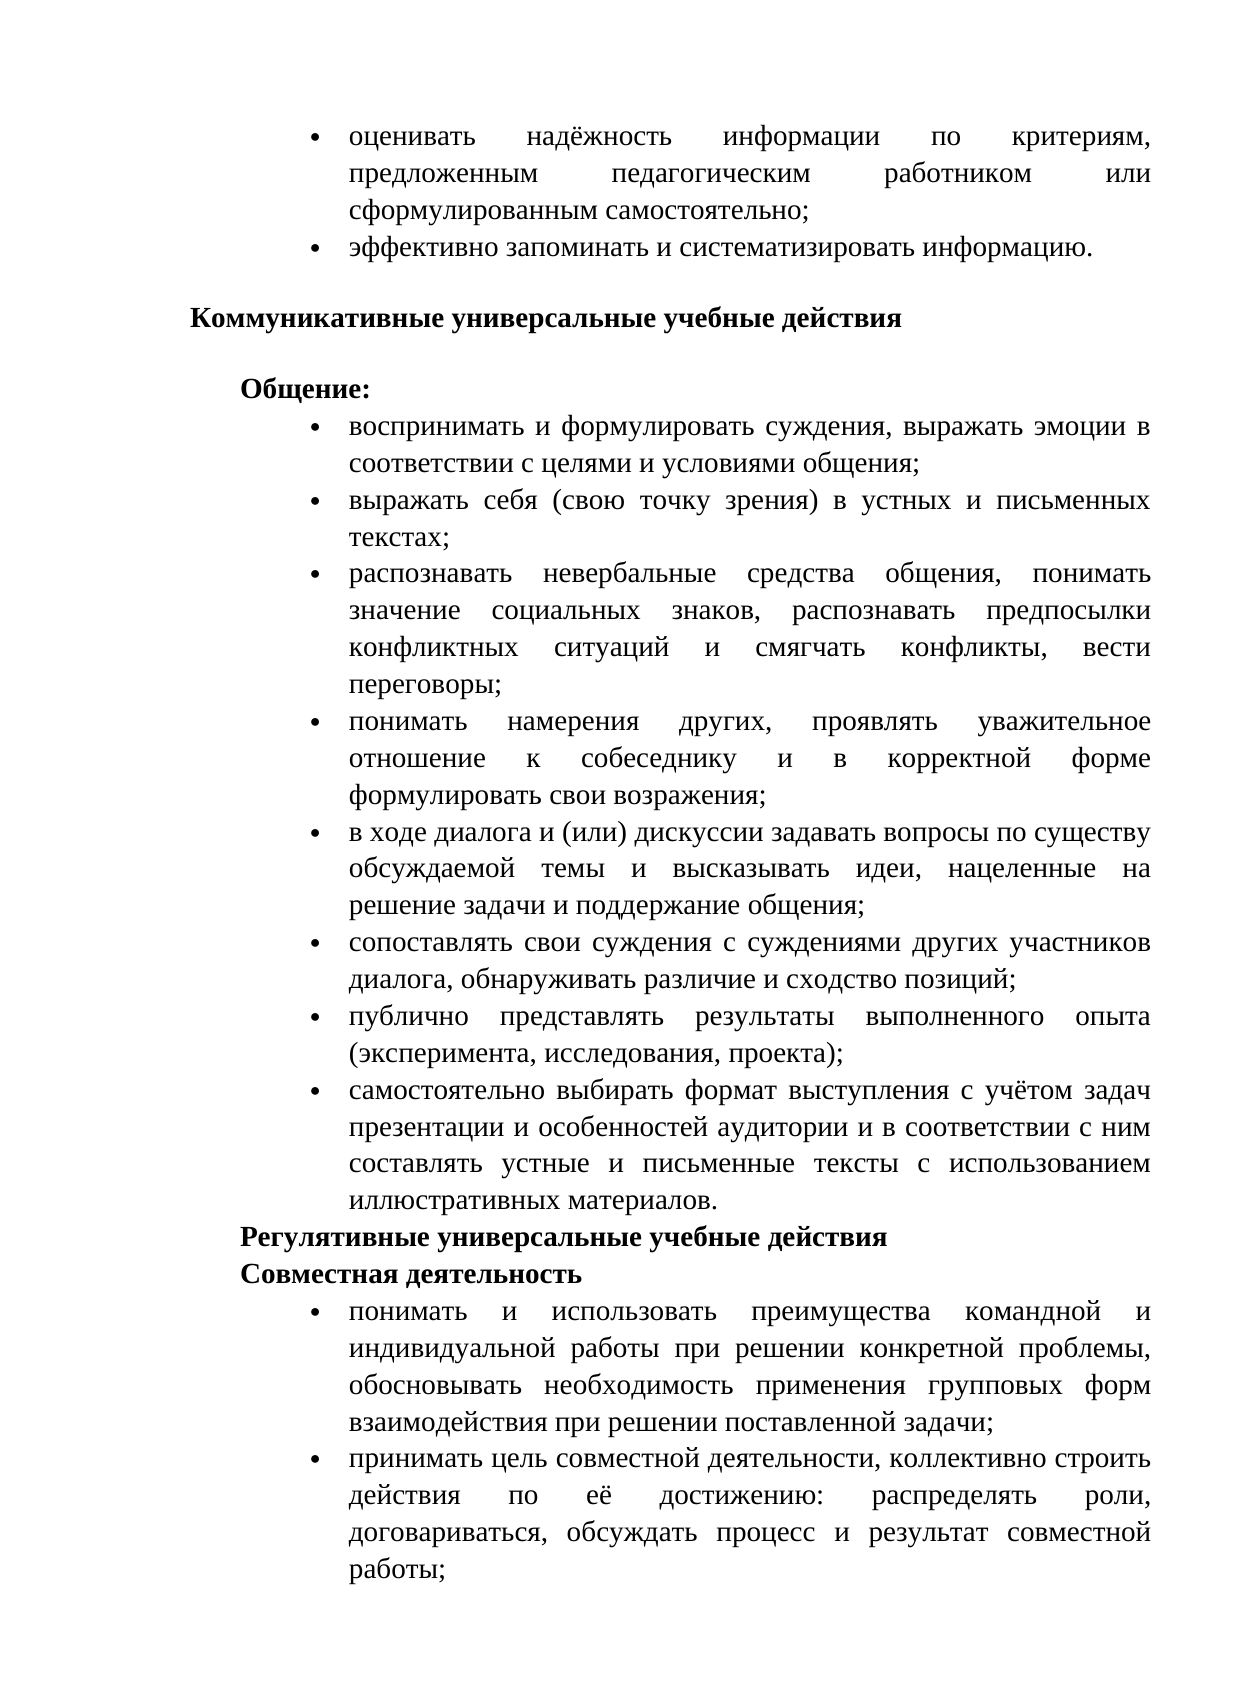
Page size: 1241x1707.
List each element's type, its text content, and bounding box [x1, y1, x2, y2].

list понимать намерения других, проявлять уважительное отношение к собеседнику и в корректной форме формулировать свои возражения; [311, 703, 1152, 810]
text Коммуникативные универсальные учебные действия [190, 300, 1152, 333]
list распознавать невербальные средства общения, понимать значение социальных знаков, распознавать предпосылки конфликтных ситуаций и смягчать конфликты, вести переговоры; [311, 556, 1152, 700]
list понимать и использовать преимущества командной и индивидуальной работы при решении конкретной проблемы, обосновывать необходимость применения групповых форм взаимодействия при решении поставленной задачи; [311, 1293, 1152, 1437]
text Регулятивные универсальные учебные действия [177, 1219, 1152, 1253]
list сопоставлять свои суждения с суждениями других участников диалога, обнаруживать различие и сходство позиций; [311, 924, 1152, 995]
list выражать себя (свою точку зрения) в устных и письменных текстах; [311, 482, 1152, 552]
list принимать цель совместной деятельности, коллективно строить действия по её достижению: распределять роли, договариваться, обсуждать процесс и результат совместной работы; [311, 1441, 1152, 1585]
list самостоятельно выбирать формат выступления с учётом задач презентации и особенностей аудитории и в соответствии с ним составлять устные и письменные тексты с использованием иллюстративных материалов. [311, 1072, 1152, 1216]
list воспринимать и формулировать суждения, выражать эмоции в соответствии с целями и условиями общения; [311, 408, 1152, 478]
list оценивать надёжность информации по критериям, предложенным педагогическим работником или сформулированным самостоятельно; [311, 118, 1152, 225]
list публично представлять результаты выполненного опыта (эксперимента, исследования, проекта); [311, 998, 1152, 1068]
list в ходе диалога и (или) дискуссии задавать вопросы по существу обсуждаемой темы и высказывать идеи, нацеленные на решение задачи и поддержание общения; [311, 814, 1152, 921]
text Совместная деятельность [177, 1256, 1152, 1290]
text Общение: [177, 371, 1152, 405]
list эффективно запоминать и систематизировать информацию. [311, 229, 1152, 262]
